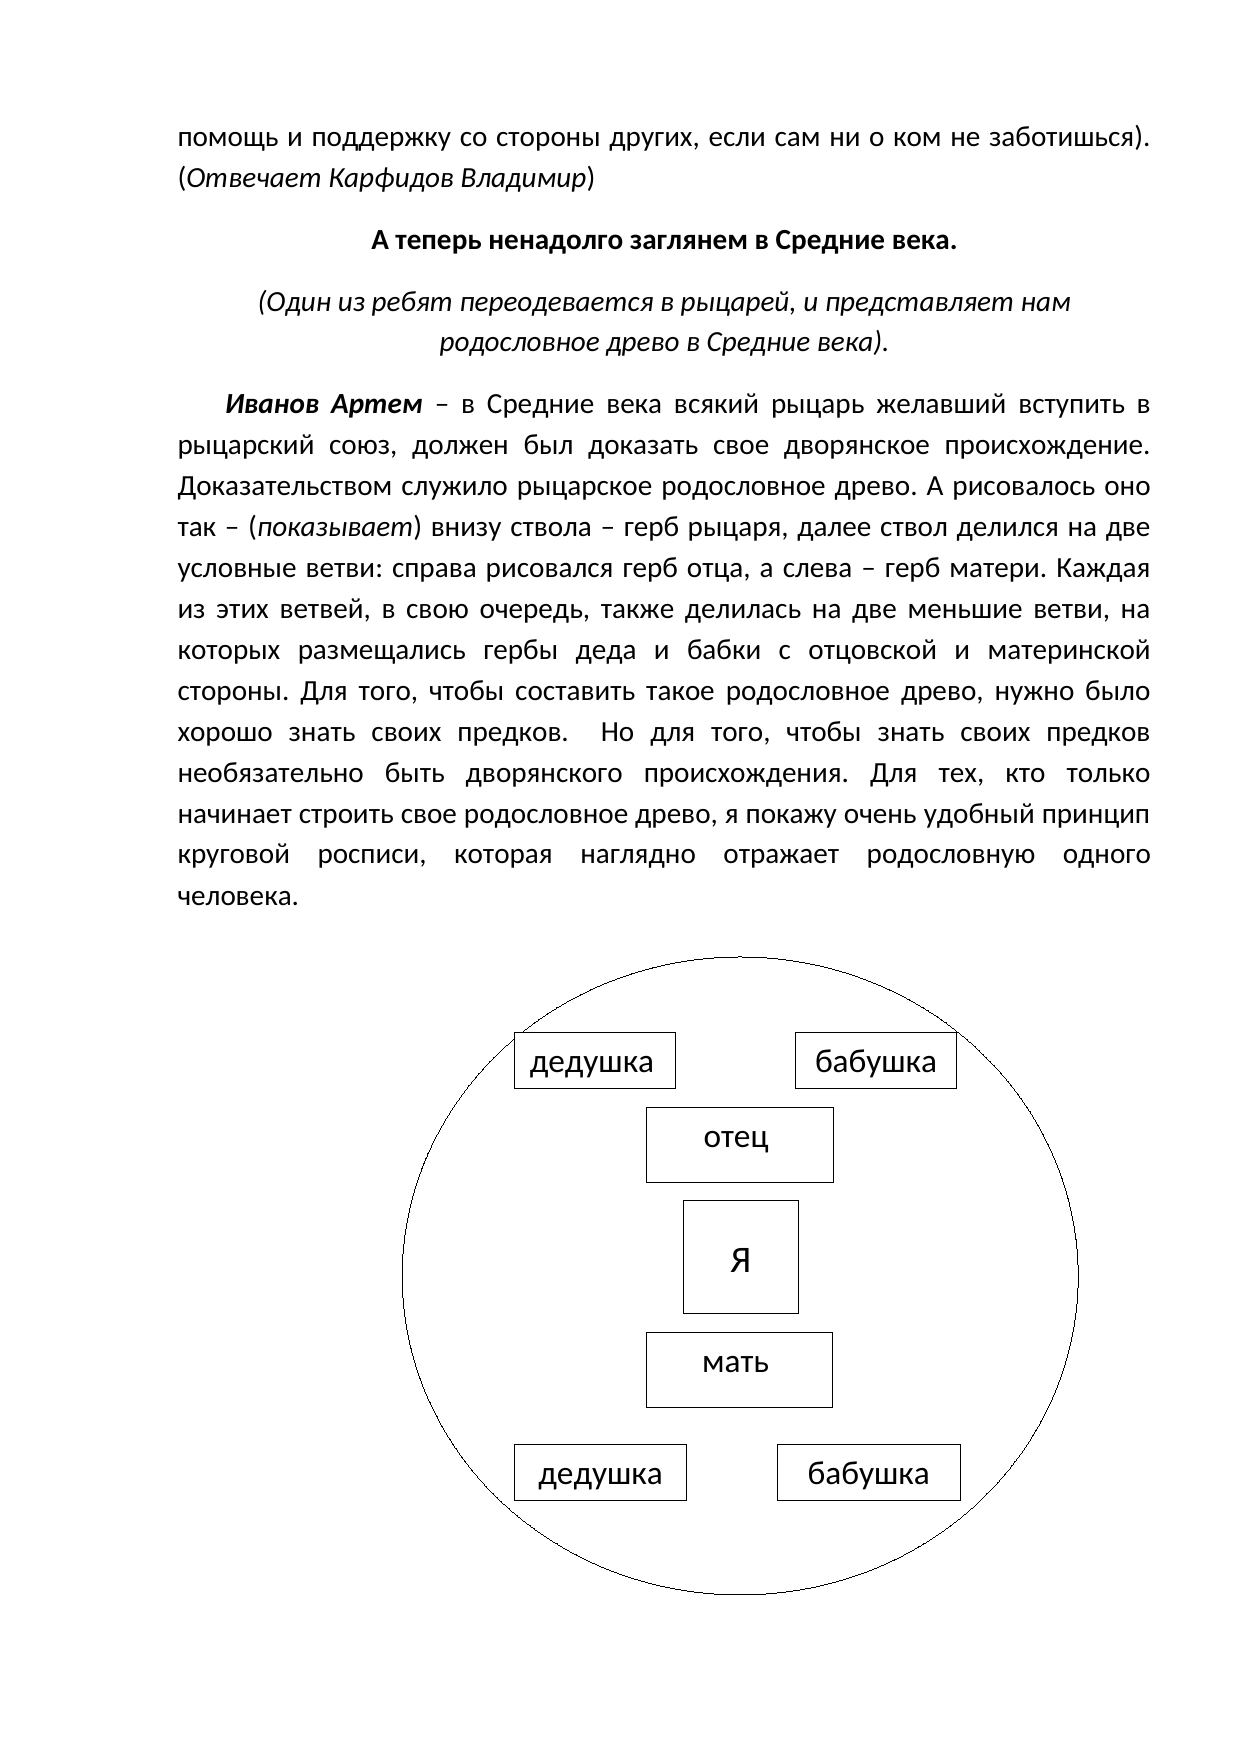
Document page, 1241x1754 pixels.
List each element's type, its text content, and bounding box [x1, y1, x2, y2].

text (Один из ребят переодевается в рыцарей, и представляет нам родословное древо в Средние века). [177, 283, 1152, 359]
text Иванов Артем – в Средние века всякий рыцарь желавший вступить в рыцарский союз, должен был доказать свое дворянское происхождение. Доказательством служило рыцарское родословное древо. А рисовалось оно так – (показывает) внизу ствола – герб рыцаря, далее ствол делился на две условные ветви: справа рисовался герб отца, а слева – герб матери. Каждая из этих ветвей, в свою очередь, также делилась на две меньшие ветви, на которых размещались гербы деда и бабки с отцовской и материнской стороны. Для того, чтобы составить такое родословное древо, нужно было хорошо знать своих предков. Но для того, чтобы знать своих предков необязательно быть дворянского происхождения. Для тех, кто только начинает строить свое родословное древо, я покажу очень удобный принцип круговой росписи, которая наглядно отражает родословную одного человека. [177, 385, 1152, 912]
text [177, 118, 1152, 195]
text А теперь ненадолго заглянем в Средние века. [177, 221, 1152, 256]
